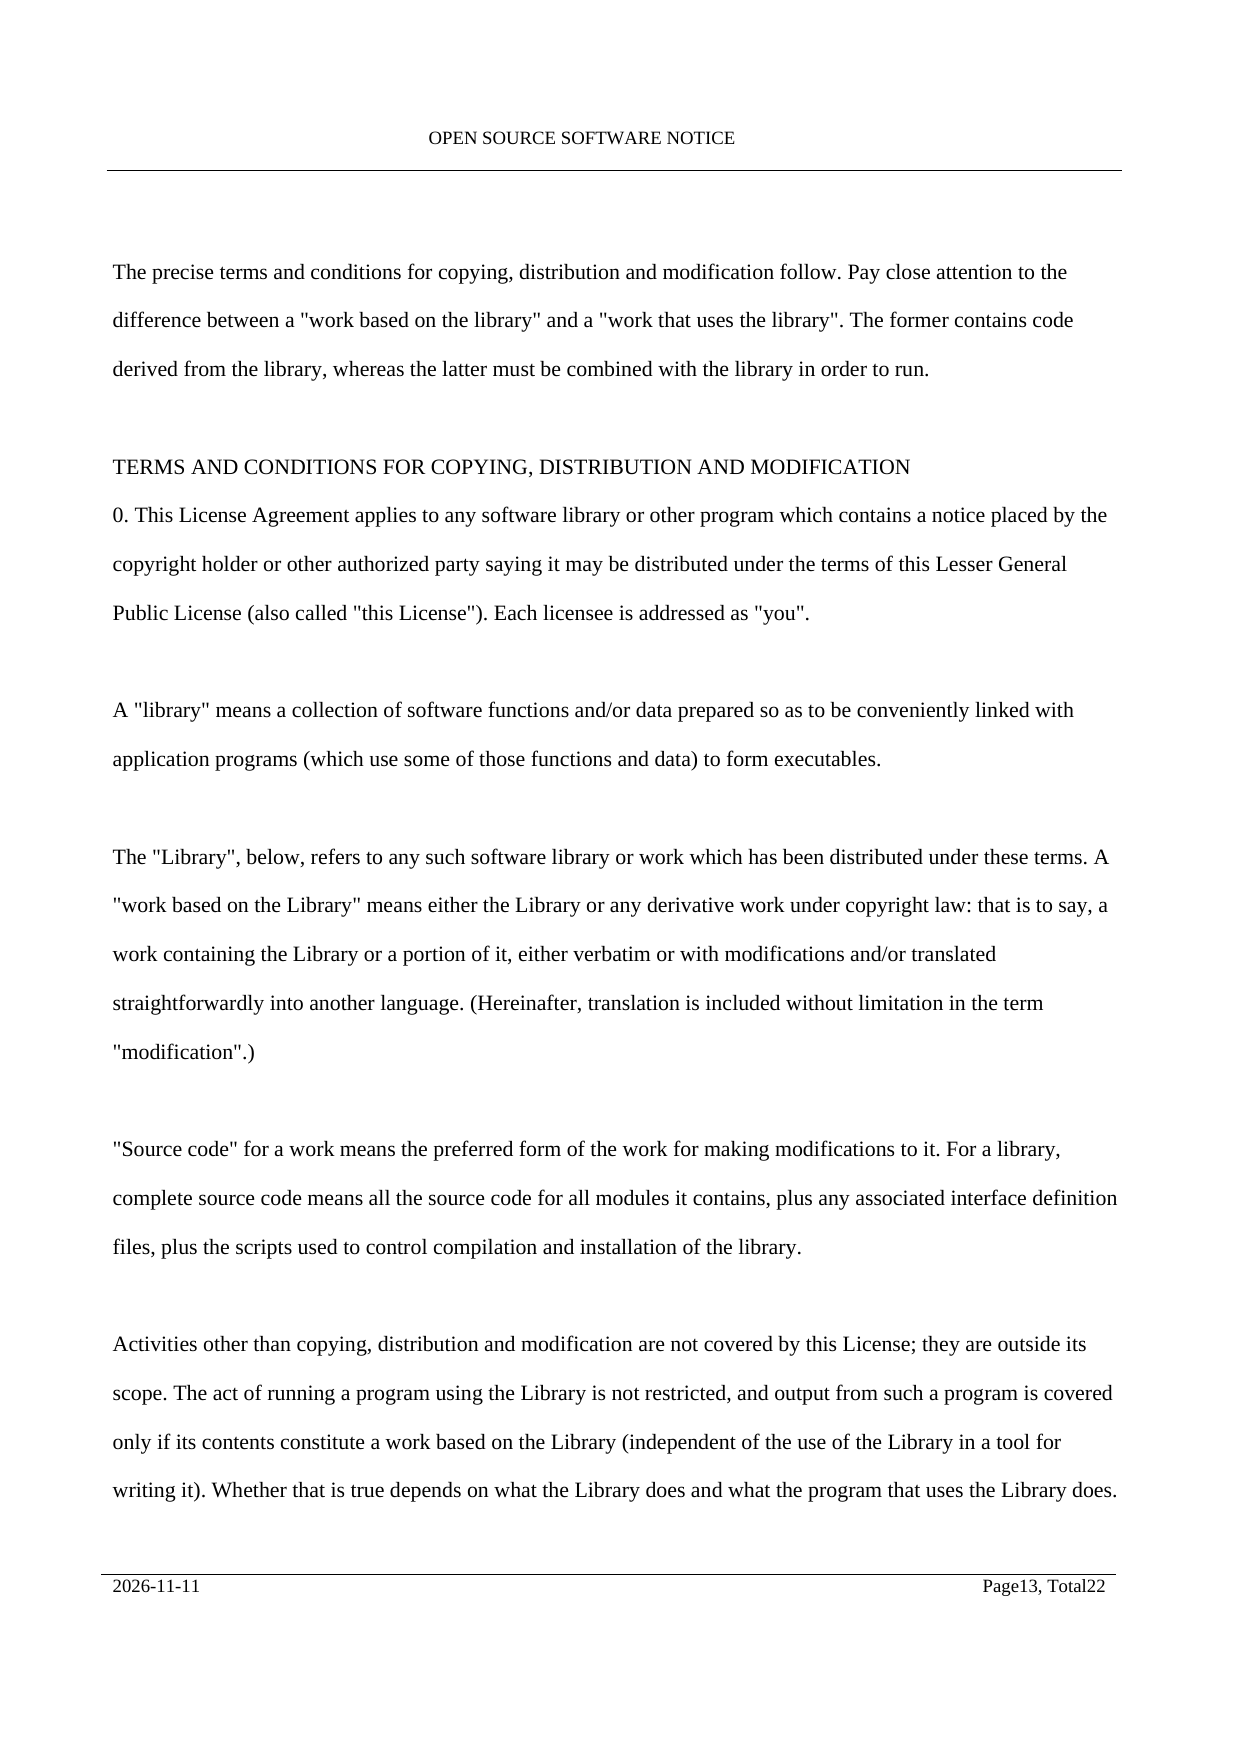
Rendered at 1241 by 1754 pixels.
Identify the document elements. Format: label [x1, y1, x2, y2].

text [112, 206, 1128, 1506]
